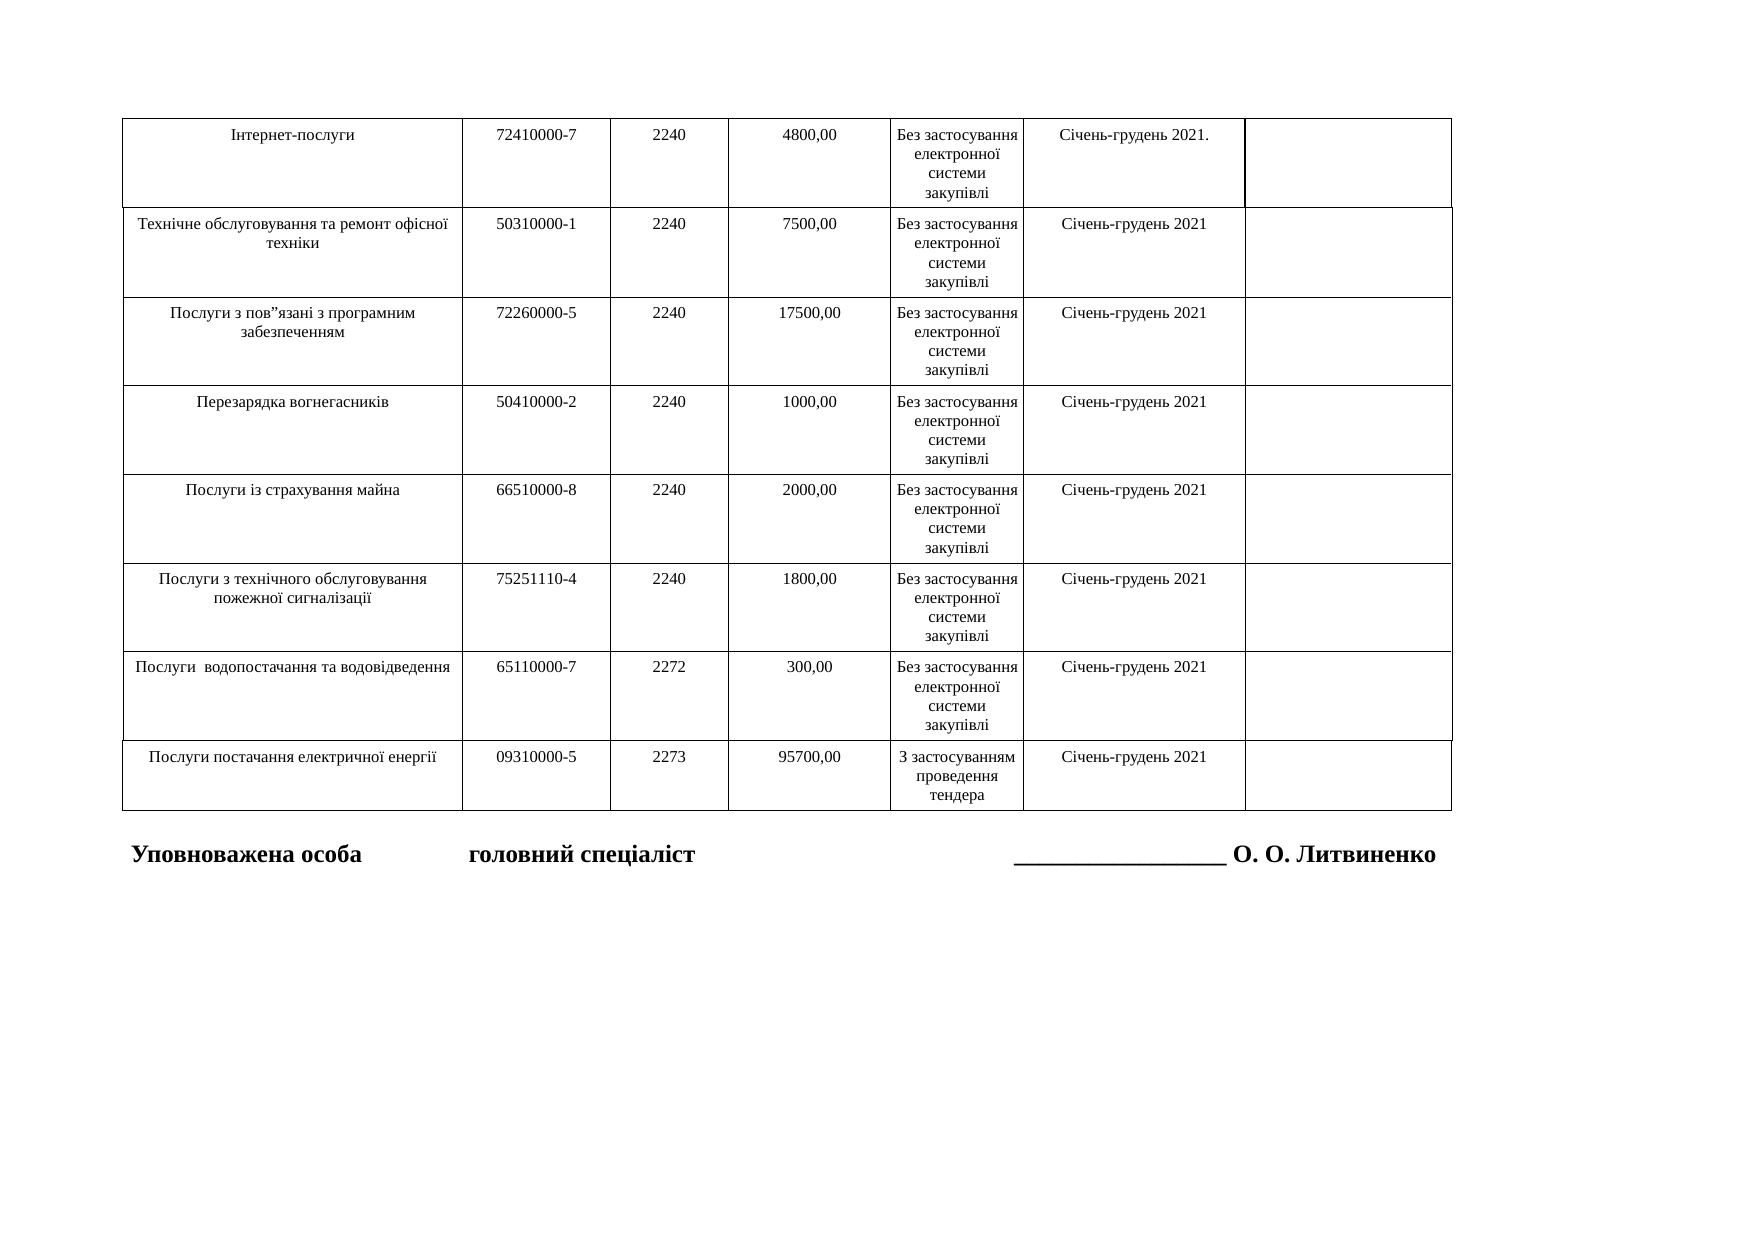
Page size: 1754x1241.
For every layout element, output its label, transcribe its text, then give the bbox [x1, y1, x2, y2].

table_cell Технічне обслуговування та ремонт офісної техніки [124, 208, 462, 296]
table_cell [1246, 474, 1452, 562]
table_cell Без застосування електронної системи закупівлі [891, 564, 1023, 651]
table_cell Січень-грудень 2021 [1024, 564, 1245, 651]
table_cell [891, 208, 1023, 296]
table_cell Інтернет-послуги [123, 119, 462, 207]
table_cell Перезарядка вогнегасників [124, 386, 462, 474]
table_cell 2240 [611, 386, 728, 474]
table_cell 2272 [611, 652, 728, 740]
table_cell 75251110-4 [463, 564, 610, 651]
table_cell 300,00 [729, 652, 890, 740]
table_cell 17500,00 [729, 298, 890, 385]
table_cell 65110000-7 [463, 652, 610, 740]
table_cell 72260000-5 [463, 298, 610, 385]
table_cell Без застосування електронної системи закупівлі [891, 386, 1023, 474]
table_cell 2240 [611, 475, 728, 562]
table_cell 2273 [611, 741, 728, 810]
table_cell [1246, 563, 1452, 651]
table_cell 1000,00 [729, 386, 890, 474]
table_cell 4800,00 [729, 119, 890, 207]
table_cell Послуги водопостачання та водовідведення [124, 652, 462, 740]
table_cell 95700,00 [729, 741, 890, 810]
table_cell Січень-грудень 2021 [1024, 386, 1245, 474]
table_cell 7500,00 [729, 208, 890, 296]
table_cell 72410000-7 [463, 119, 610, 207]
table_cell 2240 [611, 119, 728, 207]
table_cell Січень-грудень 2021 [1024, 208, 1245, 296]
table_cell 2240 [611, 298, 728, 385]
table_cell З застосуванням проведення тендера [891, 741, 1023, 810]
table_cell Послуги постачання електричної енергії [123, 741, 462, 810]
table_cell [1246, 651, 1452, 740]
text Уповноважена особа головний спеціаліст _________________ О. О. Литвиненко [118, 839, 1742, 868]
table_cell 2240 [611, 564, 728, 651]
table_cell 09310000-5 [463, 741, 610, 810]
table_cell [1246, 741, 1451, 810]
table_cell 2240 [611, 208, 728, 296]
table_cell [1246, 385, 1452, 474]
table_cell [1246, 119, 1451, 207]
table_cell Без застосування електронної системи закупівлі [891, 298, 1023, 385]
table_cell Січень-грудень 2021 [1024, 741, 1245, 810]
table_cell Січень-грудень 2021 [1024, 298, 1245, 385]
table_cell 50310000-1 [463, 208, 610, 296]
table_cell 1800,00 [729, 564, 890, 651]
table_cell 66510000-8 [463, 475, 610, 562]
table_cell Послуги з технічного обслуговування пожежної сигналізації [124, 564, 462, 651]
table_cell Послуги із страхування майна [124, 475, 462, 562]
table_cell Без застосування електронної системи закупівлі [891, 475, 1023, 562]
table_cell [1246, 208, 1452, 296]
table_cell [1246, 296, 1452, 385]
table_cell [891, 119, 1023, 207]
table_cell 50410000-2 [463, 386, 610, 474]
table_cell 2000,00 [729, 475, 890, 562]
table_cell Послуги з пов”язані з програмним забезпеченням [124, 298, 462, 385]
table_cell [1024, 119, 1244, 207]
table_cell Січень-грудень 2021 [1024, 652, 1245, 740]
table_cell Без застосування електронної системи закупівлі [891, 652, 1023, 740]
table_cell Січень-грудень 2021 [1024, 475, 1245, 562]
